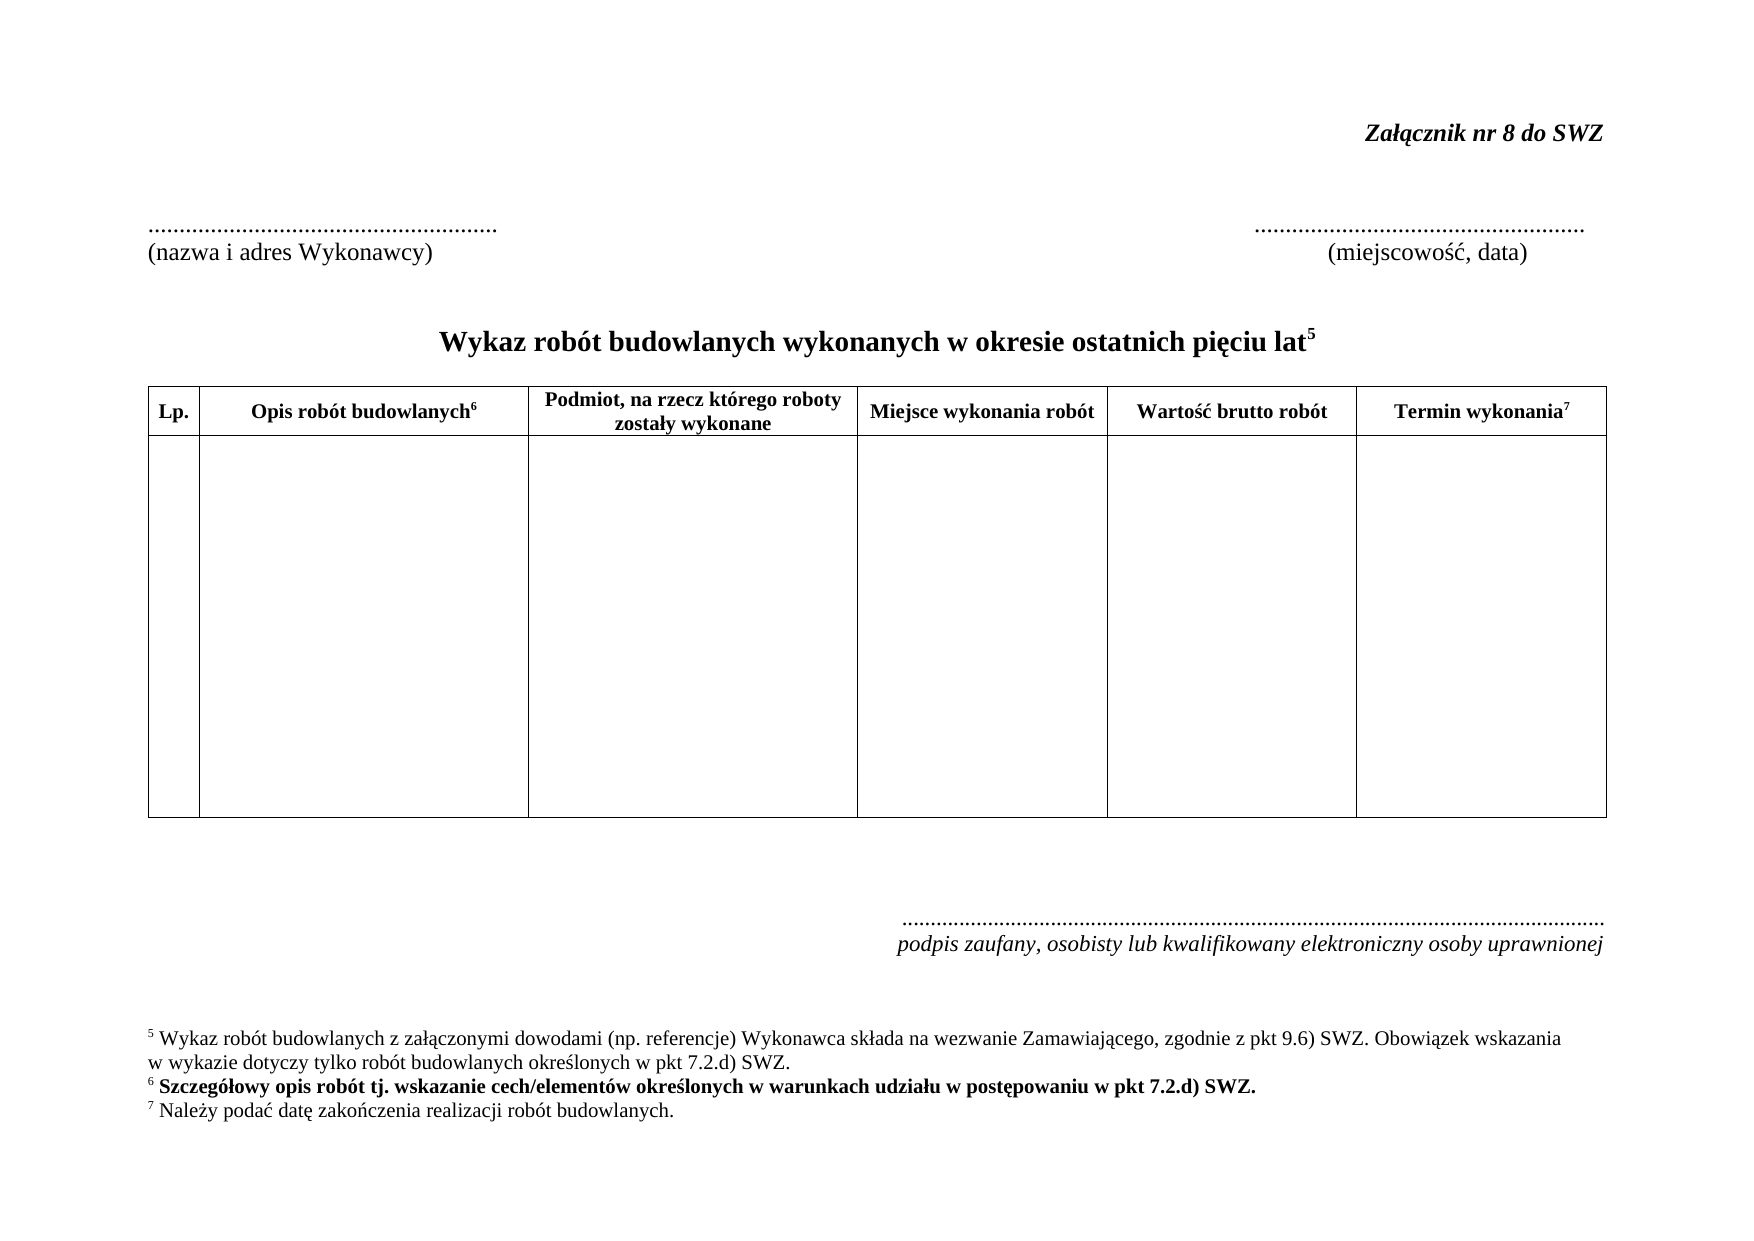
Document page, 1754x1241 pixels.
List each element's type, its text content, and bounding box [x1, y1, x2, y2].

table_header Opis robót budowlanych [200, 387, 528, 435]
text ........................................................................................................................... [148, 904, 1606, 930]
table_cell [529, 436, 857, 817]
text Załącznik nr 8 do SWZ [148, 118, 1606, 147]
text ........................................................ ..................................................... [148, 209, 1606, 237]
table_header Termin wykonania [1357, 387, 1606, 435]
table_header Miejsce wykonania robót [858, 387, 1107, 435]
text podpis zaufany, osobisty lub kwalifikowany elektroniczny osoby uprawnionej [148, 930, 1606, 957]
table_cell [1108, 436, 1356, 817]
table_header Lp. [149, 387, 199, 435]
table_cell [149, 436, 199, 817]
text Wykaz robót budowlanych wykonanych w okresie ostatnich pięciu lat [148, 324, 1606, 357]
table_cell [858, 436, 1107, 817]
text (nazwa i adres Wykonawcy) (miejscowość, data) [148, 237, 1606, 266]
table_cell [200, 436, 528, 817]
table_header Wartość brutto robót [1108, 387, 1356, 435]
table_header Podmiot, na rzecz którego roboty zostały wykonane [529, 387, 857, 435]
table_cell [1357, 436, 1606, 817]
